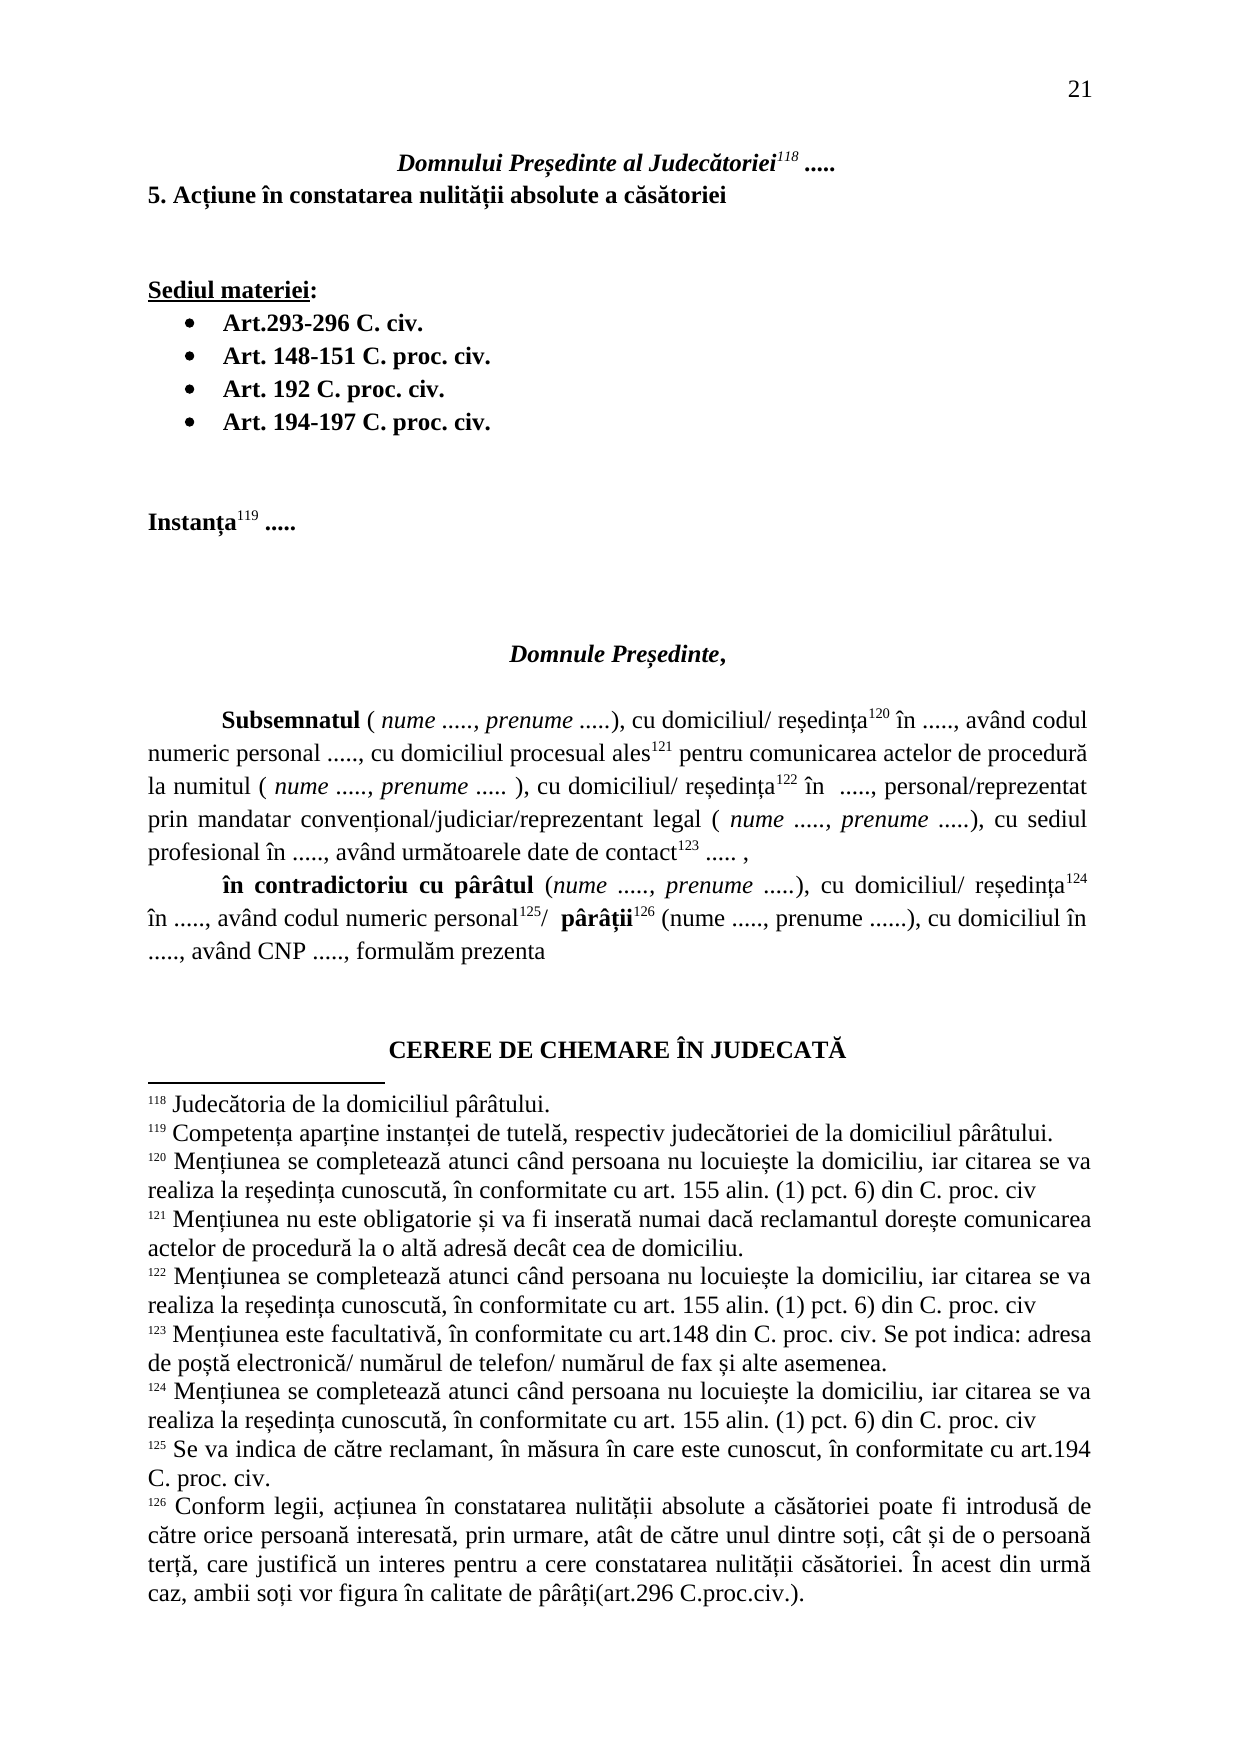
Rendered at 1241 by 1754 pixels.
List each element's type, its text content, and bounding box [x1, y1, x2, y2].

list Art.293-296 C. civ. [185, 308, 1087, 337]
subtitle 5. Acțiune în constatarea nulității absolute a căsătoriei [148, 181, 1093, 209]
list Art. 148-. proc. civ. [185, 341, 1087, 370]
text CERERE DE CHEMARE ÎN JUDECATĂ [148, 1035, 1087, 1064]
text în contradictoriu cu pârâtul (nume ....., prenume .....), cu domiciliul/ reședința în ....., având codul numeric personal/ pârâții (nume ....., prenume ......), cu domiciliul în ....., având CNP ....., formulăm prezenta [148, 870, 1087, 964]
text Subsemnatul ( nume ....., prenume .....), cu domiciliul/ reședința în ....., având codul numeric personal ....., cu domiciliul procesual ales pentru comunicarea actelor de procedură la numitul ( nume ....., prenume ..... ), cu domiciliul/ reședința în ....., personal/reprezentat prin mandatar convențional/judiciar/reprezentant legal ( nume ....., prenume .....), cu sediul profesional în ....., având următoarele date de contact ..... , [148, 705, 1087, 866]
text Instanța ..... [148, 507, 1087, 535]
text Domnului Președinte al Judecătoriei ..... [148, 148, 1087, 176]
list Art. 194-197 C. proc. civ. [185, 407, 1087, 436]
text Sediul materiei: [148, 275, 1087, 304]
list Art. . proc. civ. [185, 374, 1087, 403]
text Domnule Președinte, [148, 639, 1087, 667]
